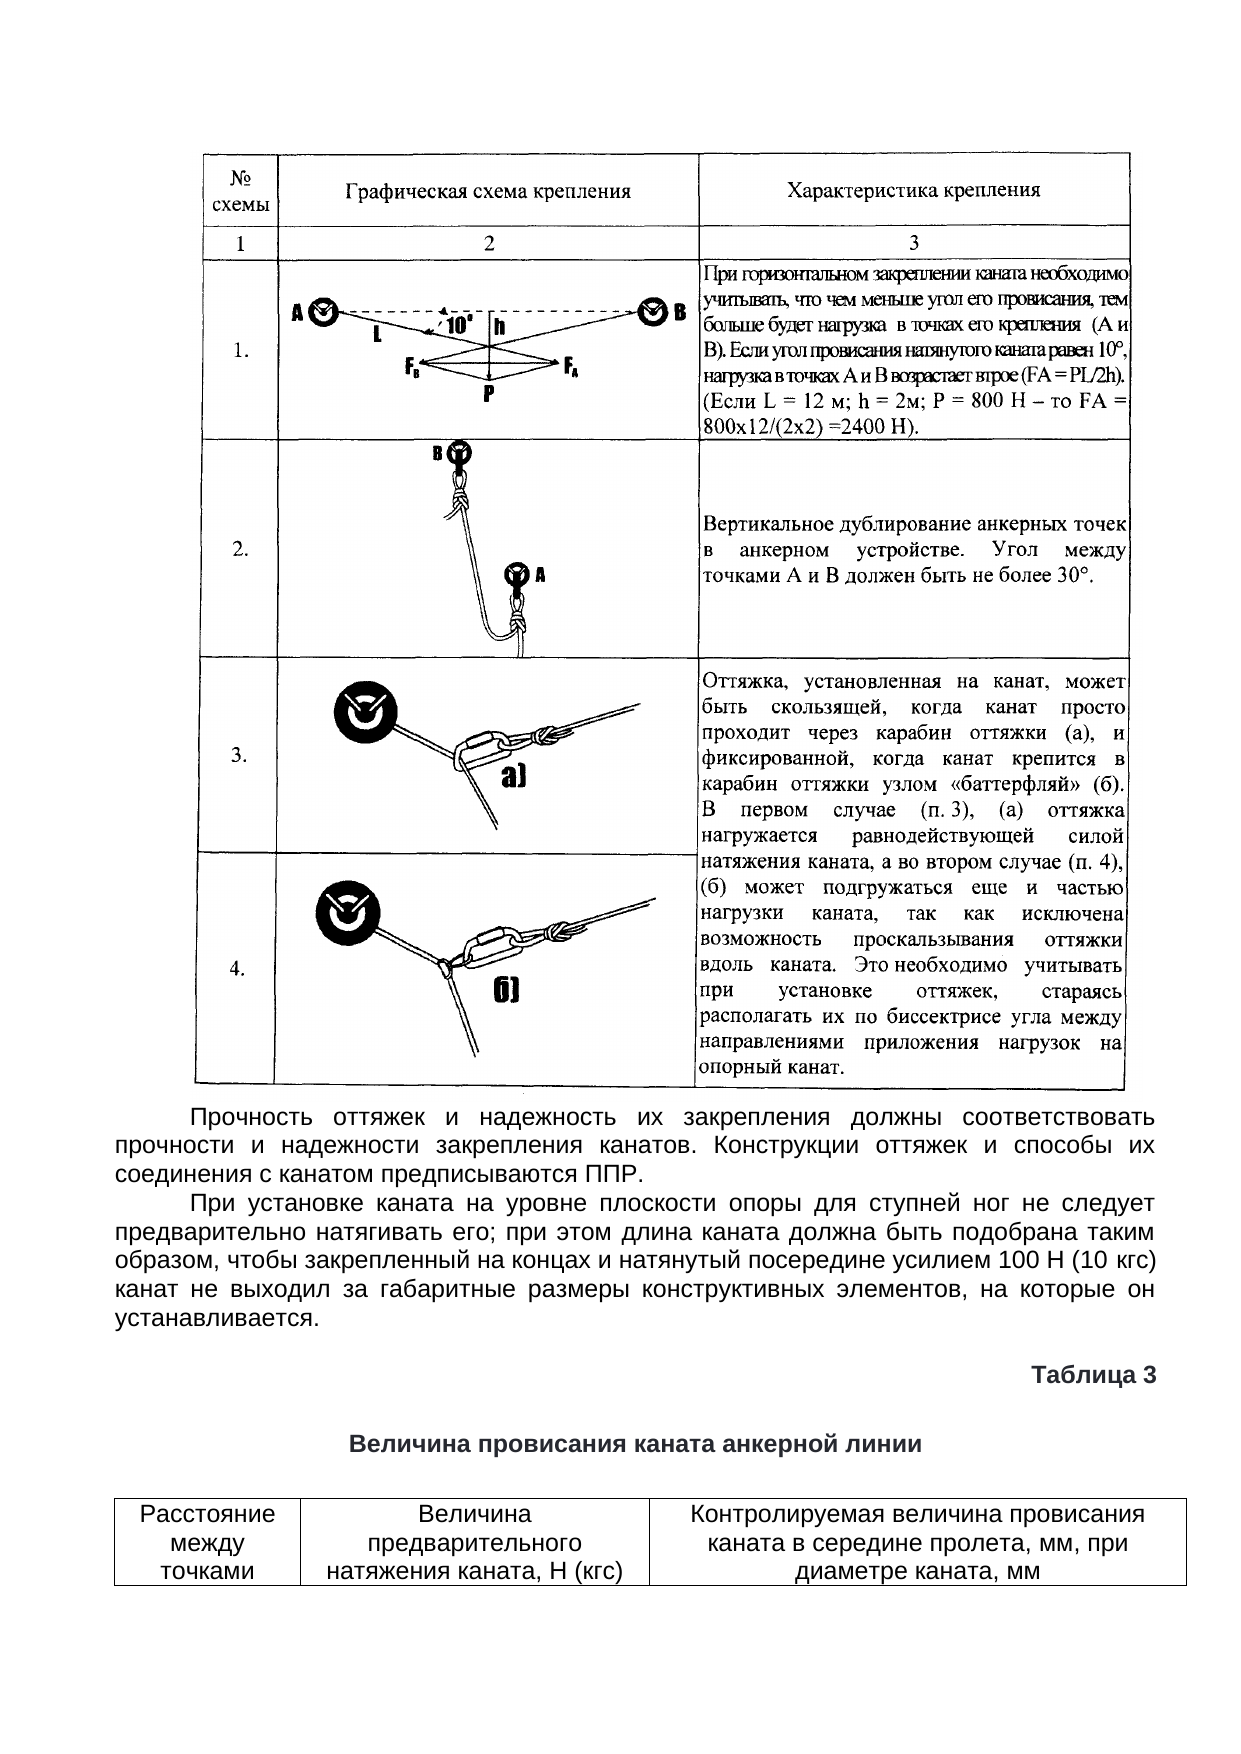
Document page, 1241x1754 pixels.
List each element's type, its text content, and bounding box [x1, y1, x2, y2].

table_header Контролируемая величина провисания каната в середине пролета, мм, при диаметре каната, мм [650, 1499, 1186, 1585]
text Прочность оттяжек и надежность их закрепления должны соответствовать прочности и надежности закрепления канатов. Конструкции оттяжек и способы их соединения с канатом предписываются ППР. [114, 1102, 1157, 1188]
subtitle Величина провисания каната анкерной линии [114, 1429, 1157, 1458]
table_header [115, 1499, 300, 1585]
text Таблица 3 [114, 1360, 1157, 1389]
text При установке каната на уровне плоскости опоры для ступней ног не следует предварительно натягивать его; при этом длина каната должна быть подобрана таким образом, чтобы закрепленный на концах и натянутый посередине усилием 100 Н (10 кгс) канат не выходил за габаритные размеры конструктивных элементов, на которые он устанавливается. [114, 1188, 1157, 1332]
picture [189, 150, 1143, 1102]
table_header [301, 1499, 649, 1585]
